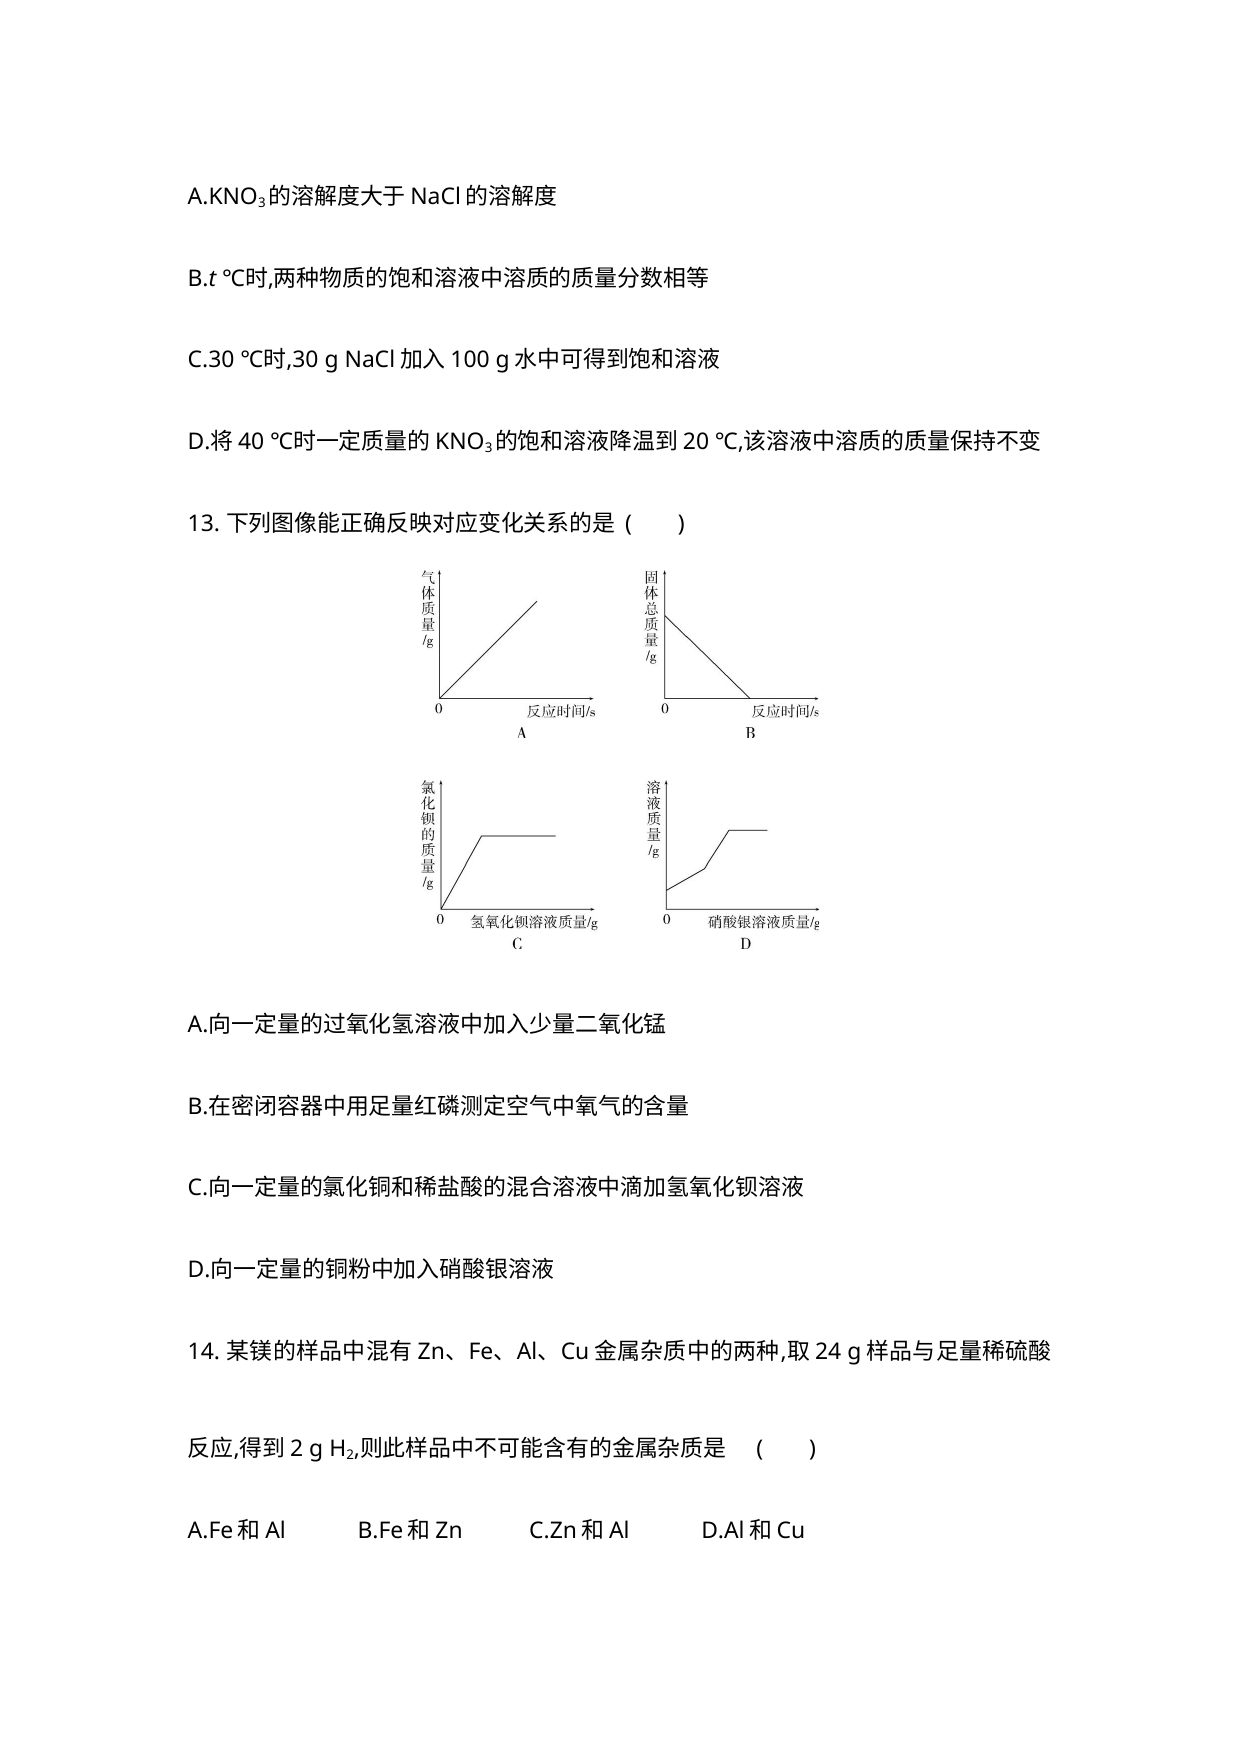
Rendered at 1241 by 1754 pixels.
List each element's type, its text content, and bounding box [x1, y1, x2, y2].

text A.向一定量的过氧化氢溶液中加入少量二氧化锰 [187, 990, 1053, 1055]
text B.在密闭容器中用足量红磷测定空气中氧气的含量 [187, 1072, 1053, 1137]
picture [421, 780, 819, 949]
text 13. 下列图像能正确反映对应变化关系的是 ( ) [187, 489, 1053, 554]
text A.Fe和Al B.Fe和Zn C.Zn和Al D.Al和Cu [187, 1496, 1053, 1561]
picture [421, 570, 819, 738]
text C.向一定量的氯化铜和稀盐酸的混合溶液中滴加氢氧化钡溶液 [187, 1153, 1053, 1218]
text D.将40 ℃时一定质量的KNO3的饱和溶液降温到20 ℃,该溶液中溶质的质量保持不变 [187, 407, 1053, 472]
text C.30 ℃时,30 g NaCl加入100 g水中可得到饱和溶液 [187, 325, 1053, 390]
text 14. 某镁的样品中混有Zn、Fe、Al、Cu金属杂质中的两种,取24 g样品与足量稀硫酸反应,得到2 g H2,则此样品中不可能含有的金属杂质是 ( ) [187, 1317, 1053, 1479]
text A.KNO3的溶解度大于NaCl的溶解度 [187, 162, 1053, 227]
text D.向一定量的铜粉中加入硝酸银溶液 [187, 1235, 1053, 1300]
text B.t ℃时,两种物质的饱和溶液中溶质的质量分数相等 [187, 244, 1053, 309]
